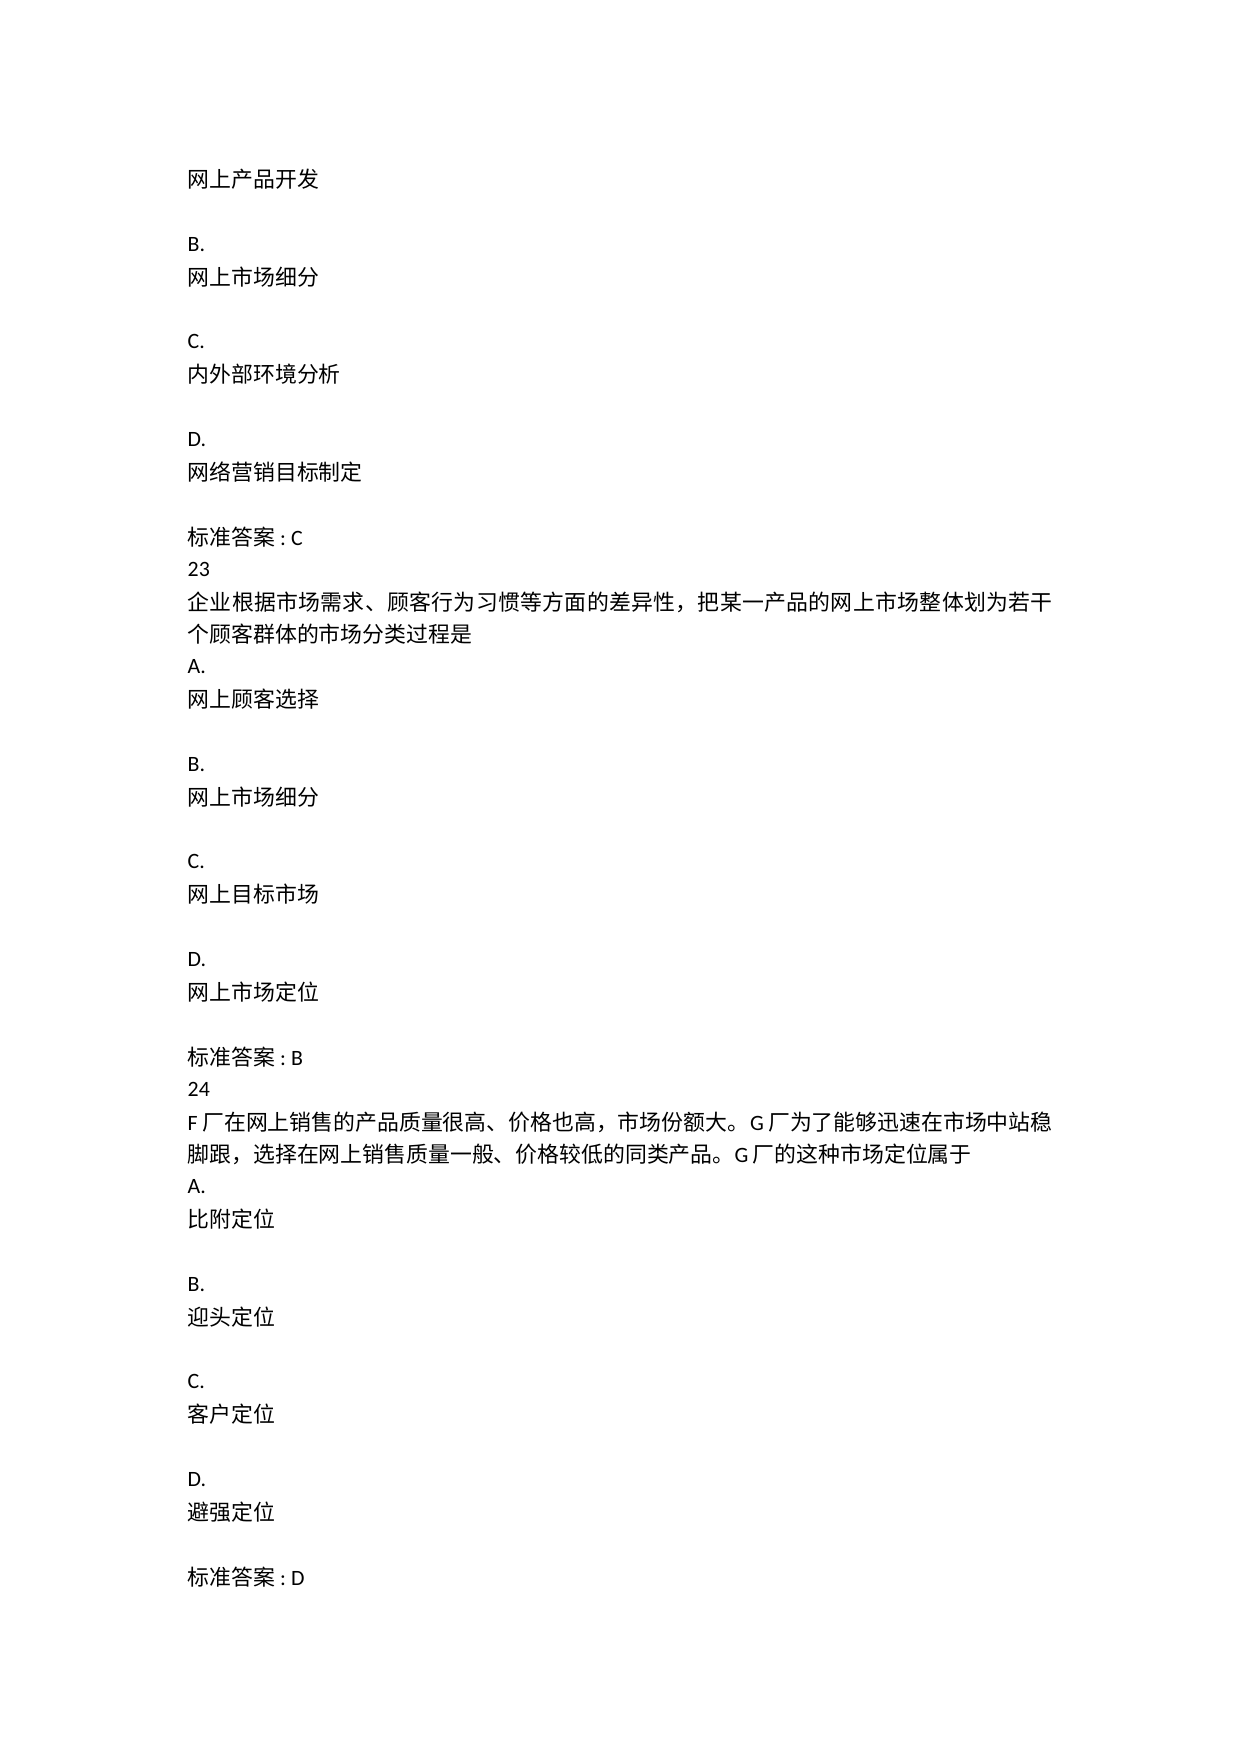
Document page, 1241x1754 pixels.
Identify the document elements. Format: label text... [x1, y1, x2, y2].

text 网上顾客选择 [187, 682, 1053, 714]
text 迎头定位 [187, 1299, 1053, 1332]
text 企业根据市场需求、顾客行为习惯等方面的差异性，把某一产品的网上市场整体划为若干个顾客群体的市场分类过程是 [187, 584, 1053, 649]
text C. [187, 1364, 1053, 1397]
text B. [187, 1267, 1053, 1299]
text 客户定位 [187, 1397, 1053, 1429]
text 网上产品开发 [187, 162, 1053, 194]
text D. [187, 422, 1053, 454]
text 比附定位 [187, 1202, 1053, 1234]
text 标准答案 : D [187, 1559, 1053, 1592]
text 网络营销目标制定 [187, 454, 1053, 487]
text 避强定位 [187, 1494, 1053, 1527]
text A. [187, 1169, 1053, 1202]
text C. [187, 844, 1053, 877]
text 24 [187, 1072, 1053, 1104]
text 标准答案 : C [187, 519, 1053, 552]
text B. [187, 747, 1053, 779]
text C. [187, 324, 1053, 357]
text 内外部环境分析 [187, 357, 1053, 389]
text 网上市场细分 [187, 779, 1053, 812]
text D. [187, 942, 1053, 974]
text 网上目标市场 [187, 877, 1053, 909]
text 标准答案 : B [187, 1039, 1053, 1072]
text B. [187, 227, 1053, 259]
text D. [187, 1462, 1053, 1494]
text 网上市场定位 [187, 974, 1053, 1007]
text 23 [187, 552, 1053, 584]
text 网上市场细分 [187, 259, 1053, 292]
text F厂在网上销售的产品质量很高、价格也高，市场份额大。G厂为了能够迅速在市场中站稳脚跟，选择在网上销售质量一般、价格较低的同类产品。G厂的这种市场定位属于 [187, 1104, 1053, 1169]
text A. [187, 649, 1053, 682]
